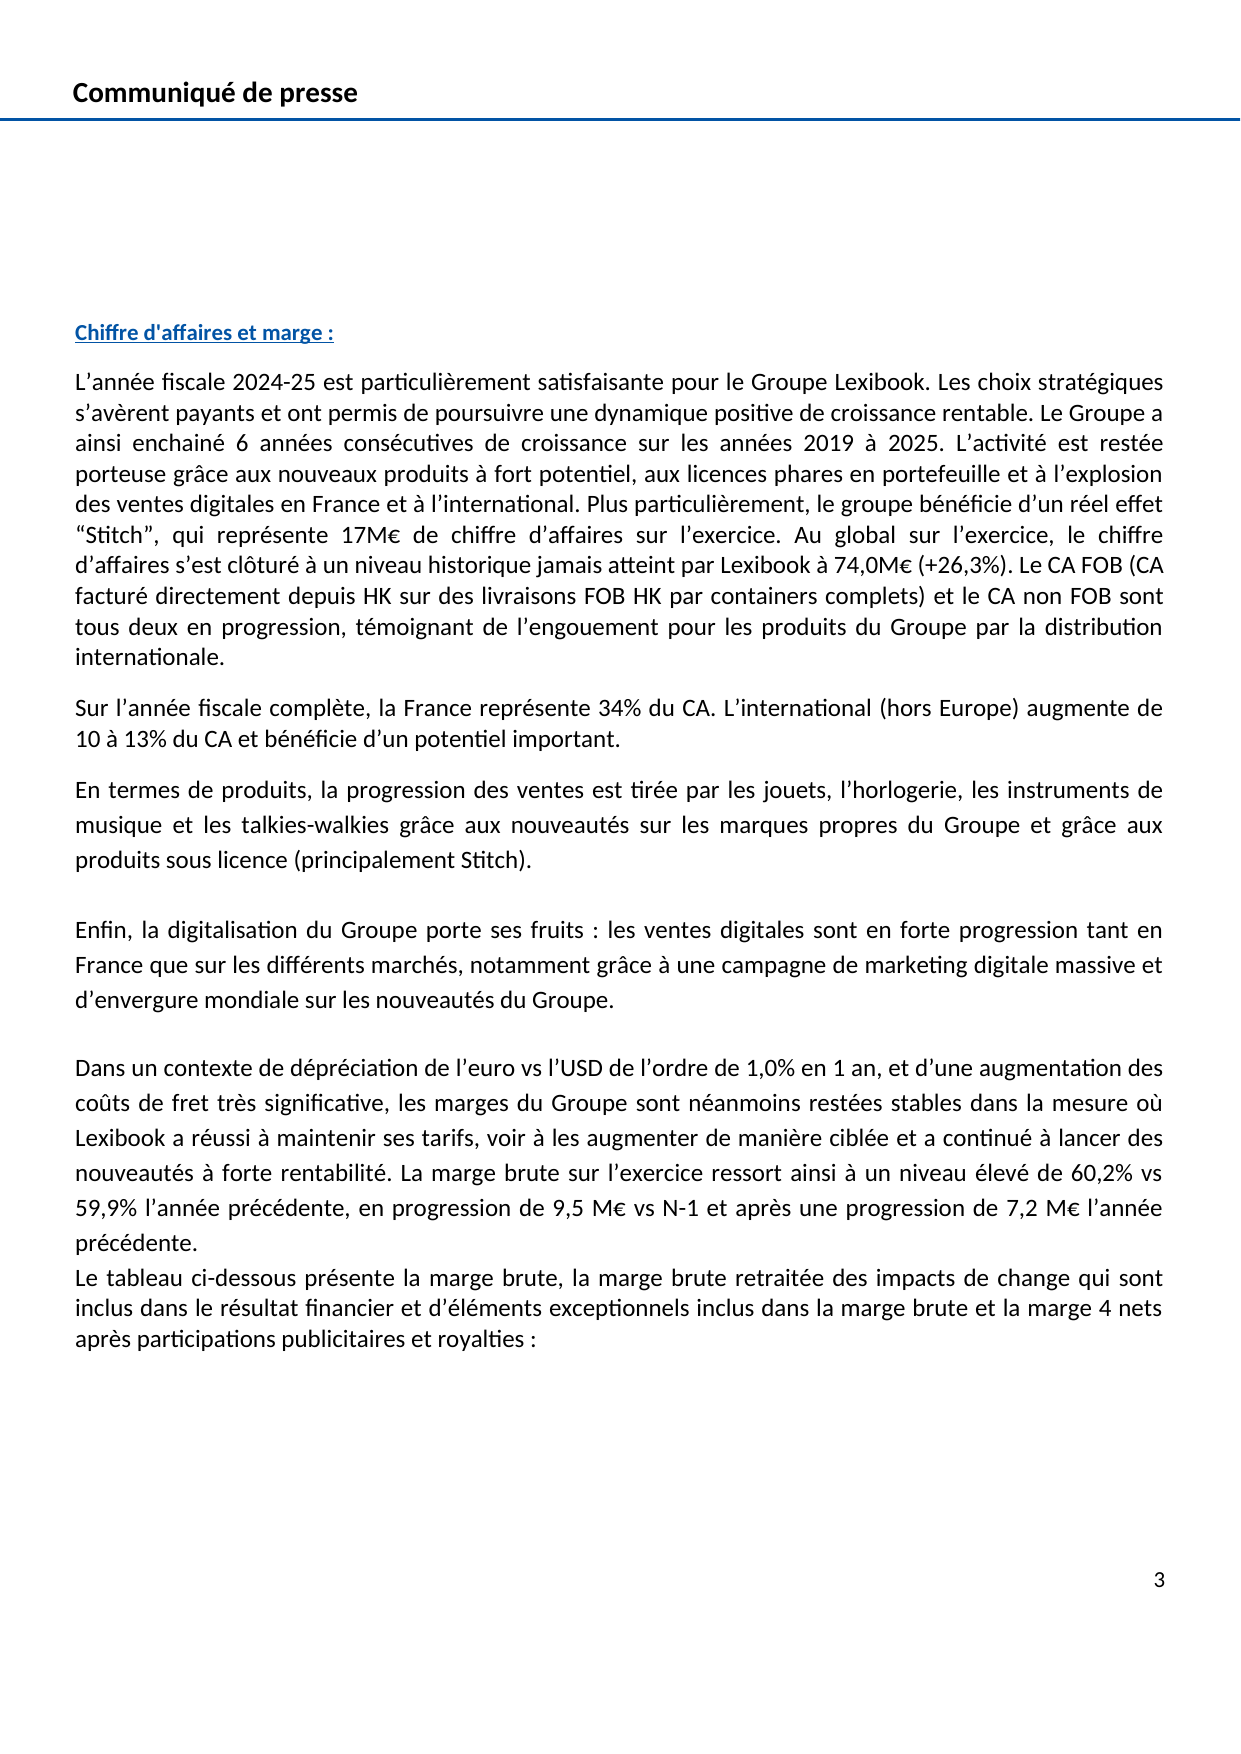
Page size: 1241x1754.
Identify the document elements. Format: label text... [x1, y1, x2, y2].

text L’année fiscale 2024-25 est particulièrement satisfaisante pour le Groupe Lexibook. Les choix stratégiques s’avèrent payants et ont permis de poursuivre une dynamique positive de croissance rentable. Le Groupe a ainsi enchainé 6 années consécutives de croissance sur les années 2019 à 2025. L’activité est restée porteuse grâce aux nouveaux produits à fort potentiel, aux licences phares en portefeuille et à l’explosion des ventes digitales en France et à l’international. Plus particulièrement, le groupe bénéficie d’un réel effet “Stitch”, qui représente 17M€ de chiffre d’affaires sur l’exercice. Au global sur l’exercice, le chiffre d’affaires s’est clôturé à un niveau historique jamais atteint par Lexibook à 74,0M€ (+26,3%). Le CA FOB (CA facturé directement depuis HK sur des livraisons FOB HK par containers complets) et le CA non FOB sont tous deux en progression, témoignant de l’engouement pour les produits du Groupe par la distribution internationale. [75, 367, 1165, 672]
text Chiffre d'affaires et marge : [75, 318, 1165, 346]
text Dans un contexte de dépréciation de l’euro vs l’USD de l’ordre de 1,0% en 1 an, et d’une augmentation des coûts de fret très significative, les marges du Groupe sont néanmoins restées stables dans la mesure où Lexibook a réussi à maintenir ses tarifs, voir à les augmenter de manière ciblée et a continué à lancer des nouveautés à forte rentabilité. La marge brute sur l’exercice ressort ainsi à un niveau élevé de 60,2% vs 59,9% l’année précédente, en progression de 9,5 M€ vs N-1 et après une progression de 7,2 M€ l’année précédente. [75, 1052, 1165, 1257]
text Sur l’année fiscale complète, la France représente 34% du CA. L’international (hors Europe) augmente de 10 à 13% du CA et bénéficie d’un potentiel important. [75, 693, 1165, 754]
text Le tableau ci-dessous présente la marge brute, la marge brute retraitée des impacts de change qui sont inclus dans le résultat financier et d’éléments exceptionnels inclus dans la marge brute et la marge 4 nets après participations publicitaires et royalties : [75, 1262, 1165, 1353]
text Enfin, la digitalisation du Groupe porte ses fruits : les ventes digitales sont en forte progression tant en France que sur les différents marchés, notamment grâce à une campagne de marketing digitale massive et d’envergure mondiale sur les nouveautés du Groupe. [75, 914, 1165, 1015]
text En termes de produits, la progression des ventes est tirée par les jouets, l’horlogerie, les instruments de musique et les talkies-walkies grâce aux nouveautés sur les marques propres du Groupe et grâce aux produits sous licence (principalement Stitch). [75, 774, 1165, 875]
